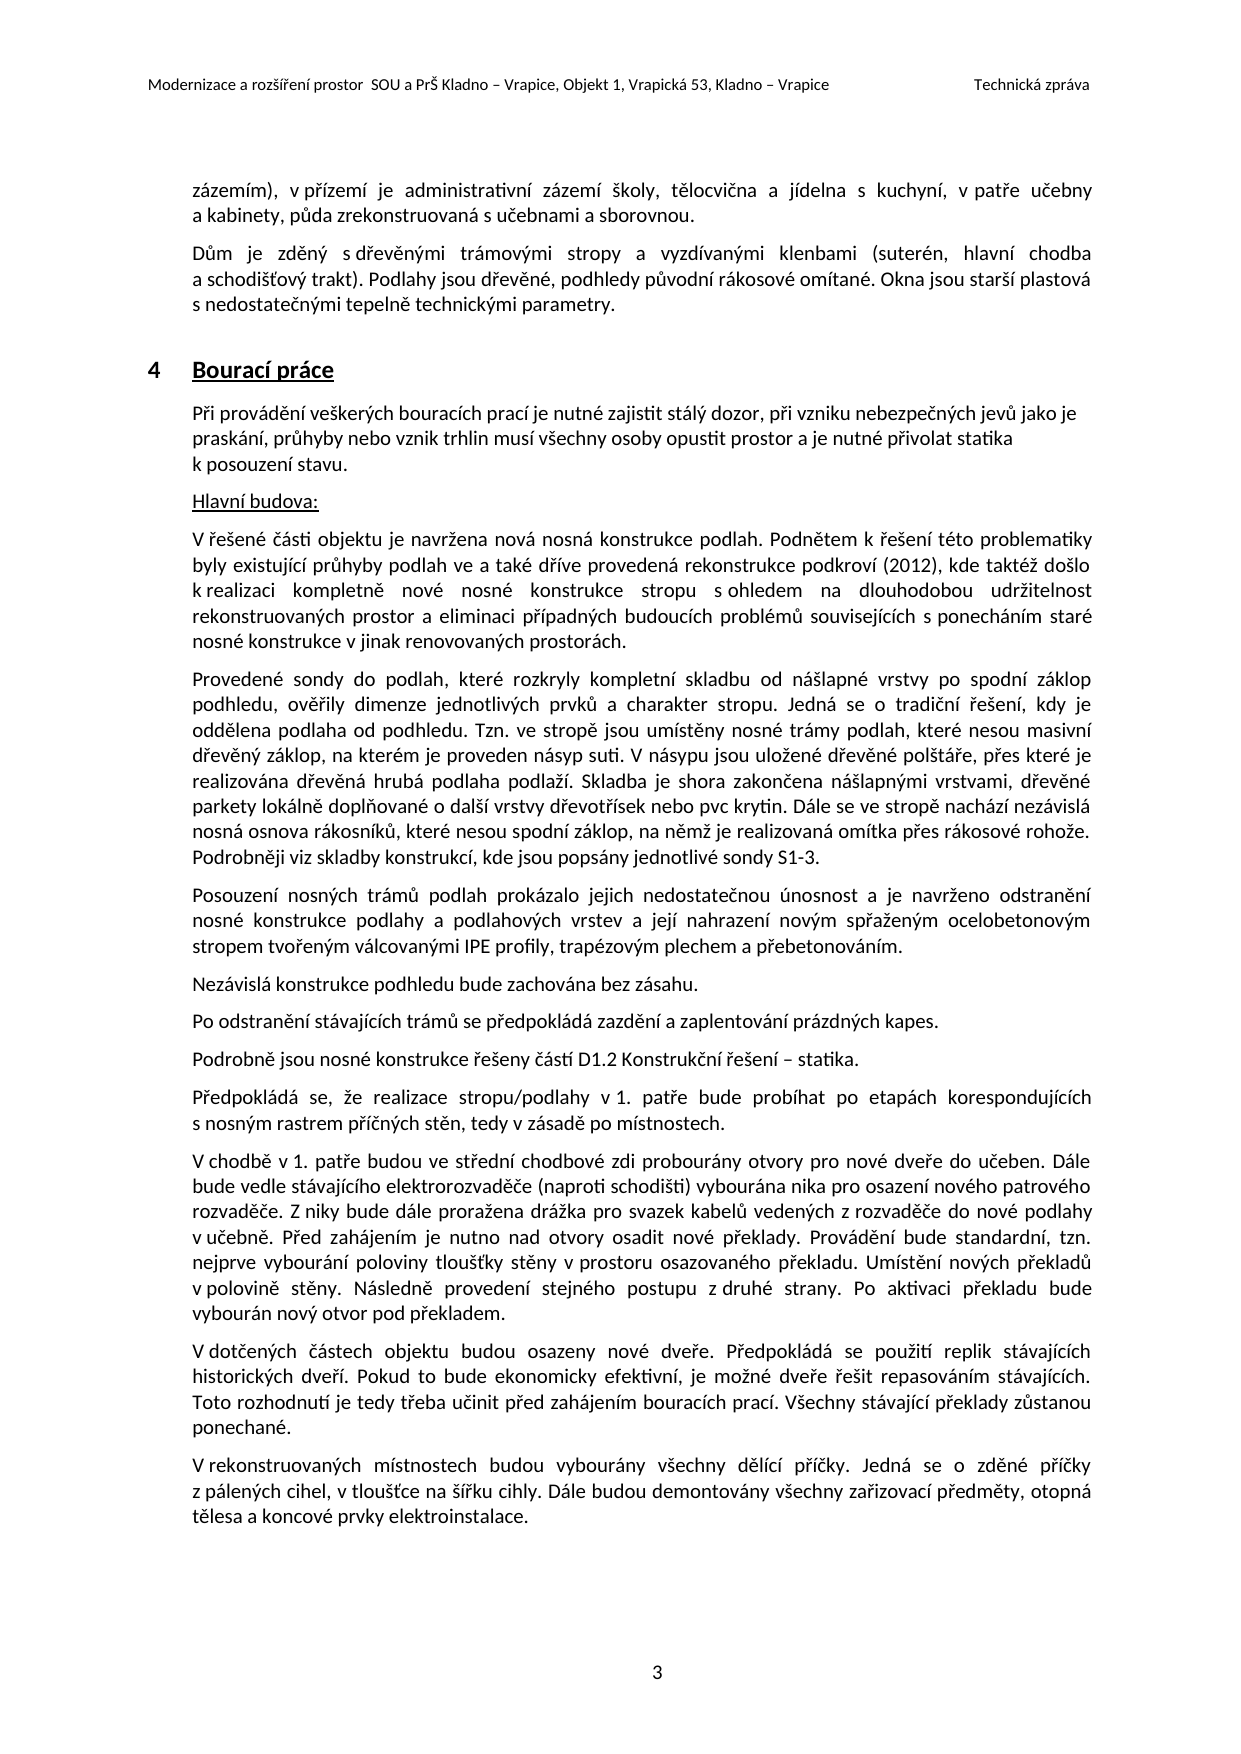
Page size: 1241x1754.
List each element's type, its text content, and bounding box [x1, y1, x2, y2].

text Dům je zděný s dřevěnými trámovými stropy a vyzdívanými klenbami (suterén, hlavní chodba a schodišťový trakt). Podlahy jsou dřevěné, podhledy původní rákosové omítané. Okna jsou starší plastová s nedostatečnými tepelně technickými parametry. [192, 241, 1092, 317]
text V rekonstruovaných místnostech budou vybourány všechny dělící příčky. Jedná se o zděné příčky z pálených cihel, v tloušťce na šířku cihly. Dále budou demontovány všechny zařizovací předměty, otopná tělesa a koncové prvky elektroinstalace. [192, 1452, 1092, 1529]
text Při provádění veškerých bouracích prací je nutné zajistit stálý dozor, při vzniku nebezpečných jevů jako je praskání, průhyby nebo vznik trhlin musí všechny osoby opustit prostor a je nutné přivolat statika k posouzení stavu. [192, 400, 1092, 476]
text Hlavní budova: [192, 489, 1092, 514]
text V dotčených částech objektu budou osazeny nové dveře. Předpokládá se použití replik stávajících historických dveří. Pokud to bude ekonomicky efektivní, je možné dveře řešit repasováním stávajících. Toto rozhodnutí je tedy třeba učinit před zahájením bouracích prací. Všechny stávající překlady zůstanou ponechané. [192, 1338, 1092, 1440]
text Posouzení nosných trámů podlah prokázalo jejich nedostatečnou únosnost a je navrženo odstranění nosné konstrukce podlahy a podlahových vrstev a její nahrazení novým spřaženým ocelobetonovým stropem tvořeným válcovanými IPE profily, trapézovým plechem a přebetonováním. [192, 882, 1092, 958]
subtitle Bourací práce [148, 354, 1092, 385]
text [192, 177, 1092, 228]
text Nezávislá konstrukce podhledu bude zachována bez zásahu. [192, 971, 1092, 996]
text Provedené sondy do podlah, které rozkryly kompletní skladbu od nášlapné vrstvy po spodní záklop podhledu, ověřily dimenze jednotlivých prvků a charakter stropu. Jedná se o tradiční řešení, kdy je oddělena podlaha od podhledu. Tzn. ve stropě jsou umístěny nosné trámy podlah, které nesou masivní dřevěný záklop, na kterém je proveden násyp suti. V násypu jsou uložené dřevěné polštáře, přes které je realizována dřevěná hrubá podlaha podlaží. Skladba je shora zakončena nášlapnými vrstvami, dřevěné parkety lokálně doplňované o další vrstvy dřevotřísek nebo pvc krytin. Dále se ve stropě nachází nezávislá nosná osnova rákosníků, které nesou spodní záklop, na němž je realizovaná omítka přes rákosové rohože. Podrobněji viz skladby konstrukcí, kde jsou popsány jednotlivé sondy S1-3. [192, 666, 1092, 869]
text Po odstranění stávajících trámů se předpokládá zazdění a zaplentování prázdných kapes. [192, 1009, 1092, 1034]
text Podrobně jsou nosné konstrukce řešeny částí D1.2 Konstrukční řešení – statika. [192, 1047, 1092, 1072]
text V řešené části objektu je navržena nová nosná konstrukce podlah. Podnětem k řešení této problematiky byly existující průhyby podlah ve a také dříve provedená rekonstrukce podkroví (2012), kde taktéž došlo k realizaci kompletně nové nosné konstrukce stropu s ohledem na dlouhodobou udržitelnost rekonstruovaných prostor a eliminaci případných budoucích problémů souvisejících s ponecháním staré nosné konstrukce v jinak renovovaných prostorách. [192, 527, 1092, 654]
text V chodbě v 1. patře budou ve střední chodbové zdi probourány otvory pro nové dveře do učeben. Dále bude vedle stávajícího elektrorozvaděče (naproti schodišti) vybourána nika pro osazení nového patrového rozvaděče. Z niky bude dále proražena drážka pro svazek kabelů vedených z rozvaděče do nové podlahy v učebně. Před zahájením je nutno nad otvory osadit nové překlady. Provádění bude standardní, tzn. nejprve vybourání poloviny tloušťky stěny v prostoru osazovaného překladu. Umístění nových překladů v polovině stěny. Následně provedení stejného postupu z druhé strany. Po aktivaci překladu bude vybourán nový otvor pod překladem. [192, 1148, 1092, 1326]
text Předpokládá se, že realizace stropu/podlahy v 1. patře bude probíhat po etapách korespondujících s nosným rastrem příčných stěn, tedy v zásadě po místnostech. [192, 1084, 1092, 1135]
